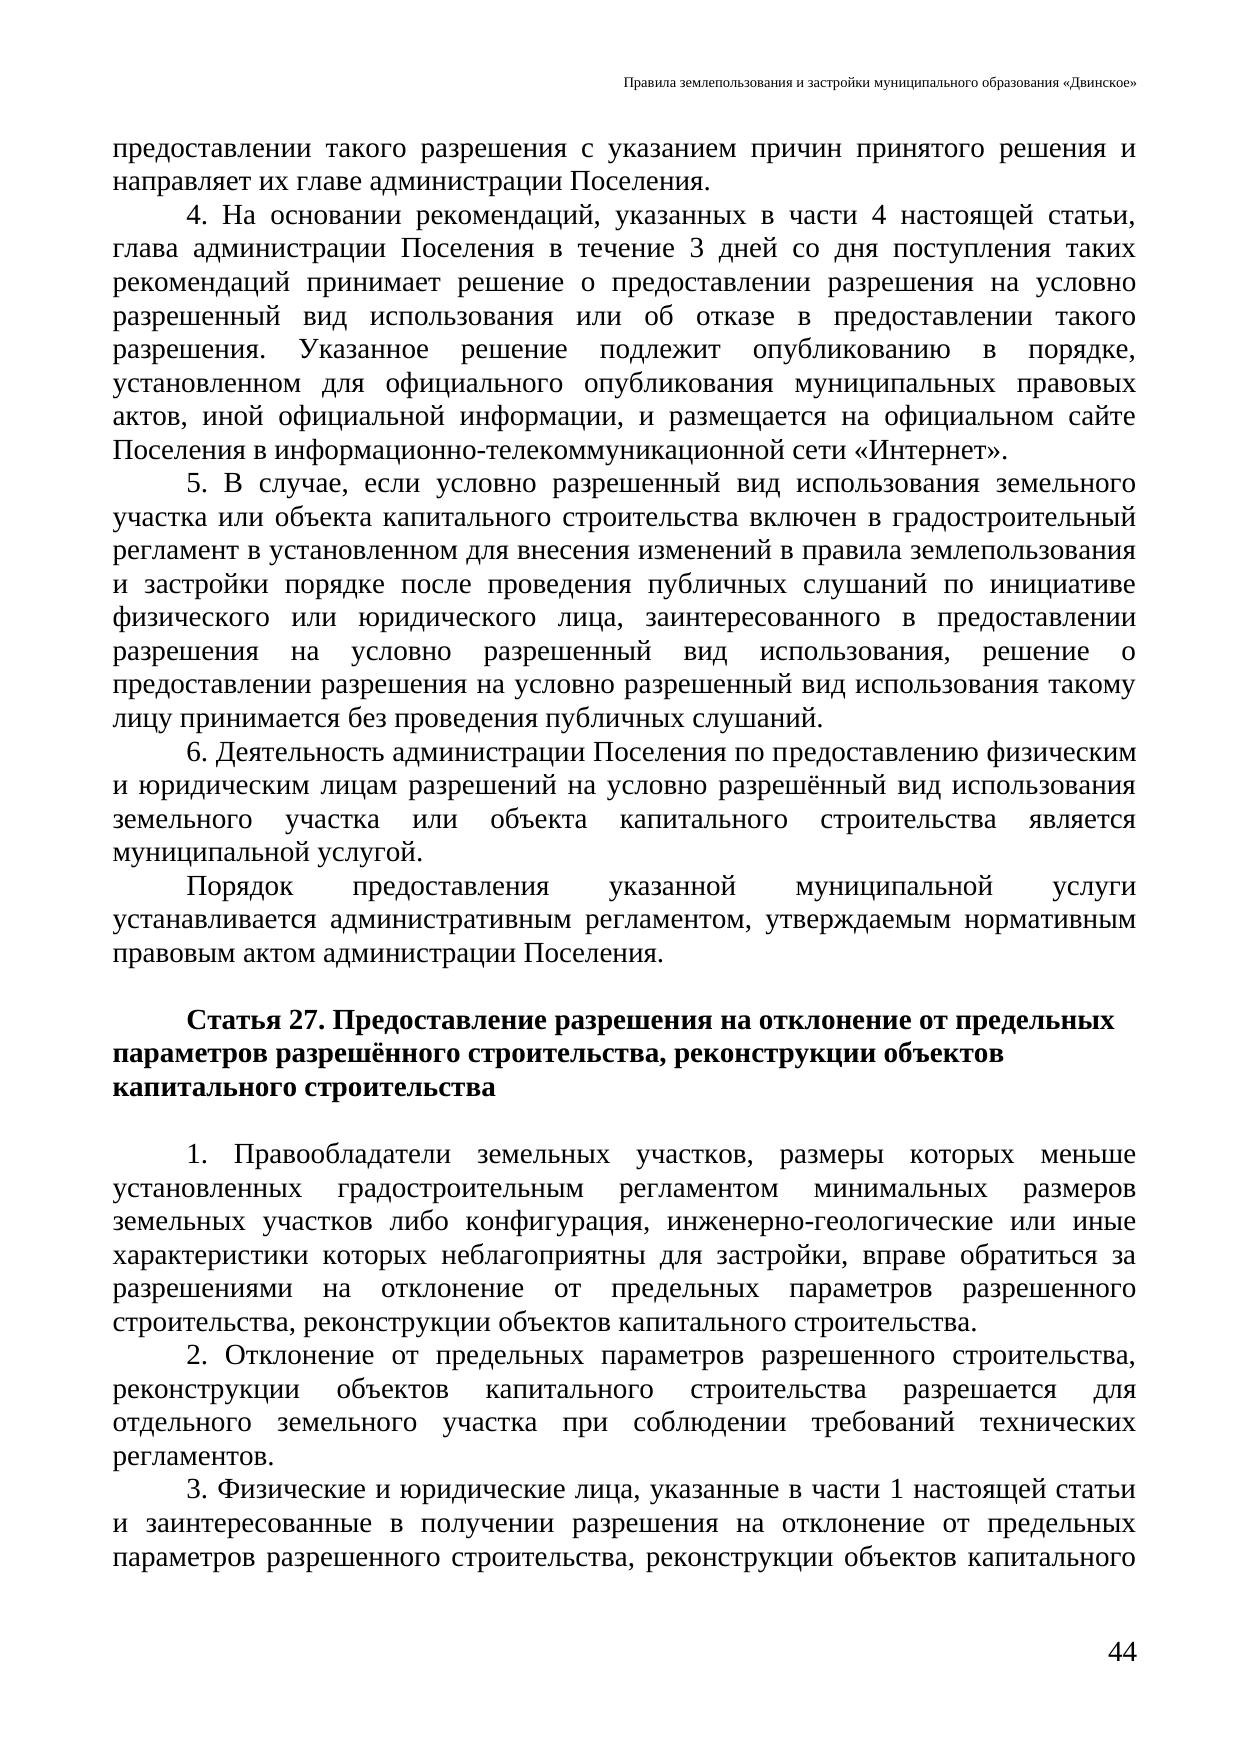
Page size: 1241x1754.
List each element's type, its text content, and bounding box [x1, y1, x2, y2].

subtitle Статья 27. Предоставление разрешения на отклонение от предельных параметров разрешённого строительства, реконструкции объектов капитального строительства [112, 1002, 1137, 1103]
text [112, 1472, 1137, 1572]
text 5. В случае, если условно разрешенный вид использования земельного участка или объекта капитального строительства включен в градостроительный регламент в установленном для внесения изменений в правила землепользования и застройки порядке после проведения публичных слушаний по инициативе физического или юридического лица, заинтересованного в предоставлении разрешения на условно разрешенный вид использования, решение о предоставлении разрешения на условно разрешенный вид использования такому лицу принимается без проведения публичных слушаний. [112, 465, 1137, 734]
text 2. Отклонение от предельных параметров разрешенного строительства, реконструкции объектов капитального строительства разрешается для отдельного земельного участка при соблюдении требований технических регламентов. [112, 1337, 1137, 1472]
text Порядок предоставления указанной муниципальной услуги устанавливается административным регламентом, утверждаемым нормативным правовым актом администрации Поселения. [112, 868, 1137, 968]
text 4. На основании рекомендаций, указанных в части 4 настоящей статьи, глава администрации Поселения в течение 3 дней со дня поступления таких рекомендаций принимает решение о предоставлении разрешения на условно разрешенный вид использования или об отказе в предоставлении такого разрешения. Указанное решение подлежит опубликованию в порядке, установленном для официального опубликования муниципальных правовых актов, иной официальной информации, и размещается на официальном сайте Поселения в информационно-телекоммуникационной сети «Интернет». [112, 197, 1137, 465]
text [112, 130, 1137, 197]
text 1. Правообладатели земельных участков, размеры которых меньше установленных градостроительным регламентом минимальных размеров земельных участков либо конфигурация, инженерно-геологические или иные характеристики которых неблагоприятны для застройки, вправе обратиться за разрешениями на отклонение от предельных параметров разрешенного строительства, реконструкции объектов капитального строительства. [112, 1136, 1137, 1337]
text 6. Деятельность администрации Поселения по предоставлению физическим и юридическим лицам разрешений на условно разрешённый вид использования земельного участка или объекта капитального строительства является муниципальной услугой. [112, 734, 1137, 868]
